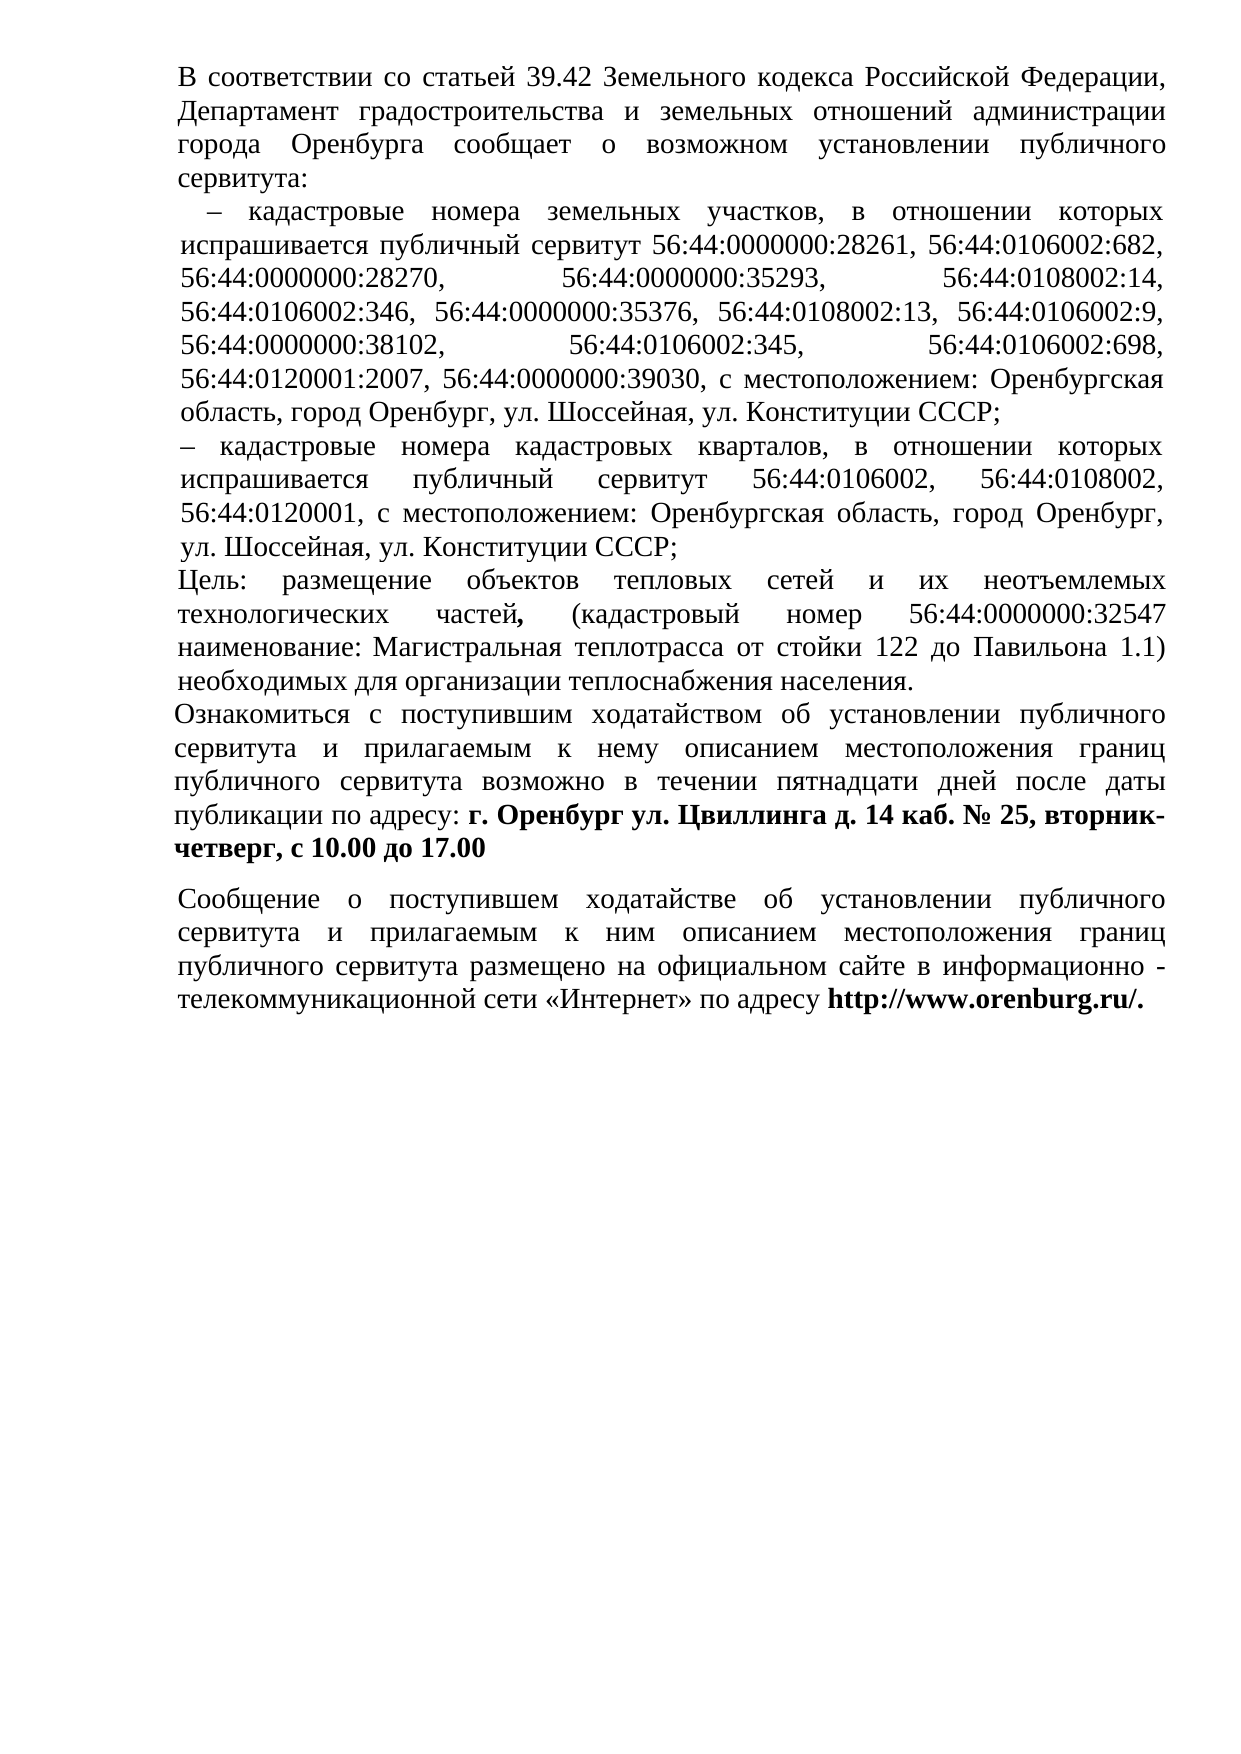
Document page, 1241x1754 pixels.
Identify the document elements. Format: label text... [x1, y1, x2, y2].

text Сообщение о поступившем ходатайстве об установлении публичного сервитута и прилагаемым к ним описанием местоположения границ публичного сервитута размещено на официальном сайте в информационно - телекоммуникационной сети «Интернет» по адресу http://www.orenburg.ru/. [177, 881, 1167, 1015]
text Ознакомиться с поступившим ходатайством об установлении публичного сервитута и прилагаемым к нему описанием местоположения границ публичного сервитута возможно в течении пятнадцати дней после даты публикации по адресу: г. Оренбург ул. Цвиллинга д. 14 каб. № 25, вторник-четверг, с 10.00 до 17.00 [174, 696, 1167, 864]
text – кадастровые номера земельных участков, в отношении которых испрашивается публичный сервитут 56:44:0000000:28261, 56:44:0106002:682, 56:44:0000000:28270, 56:44:0000000:35293, 56:44:0108002:14, 56:44:0106002:346, 56:44:0000000:35376, 56:44:0108002:13, 56:44:0106002:9, 56:44:0000000:38102, 56:44:0106002:345, 56:44:0106002:698, 56:44:0120001:2007, 56:44:0000000:39030, с местоположением: Оренбургская область, город Оренбург, ул. Шоссейная, ул. Конституции СССР; [180, 193, 1164, 428]
text В соответствии со статьей 39.42 Земельного кодекса Российской Федерации, Департамент градостроительства и земельных отношений администрации города Оренбурга сообщает о возможном установлении публичного сервитута: [177, 59, 1167, 193]
text – кадастровые номера кадастровых кварталов, в отношении которых испрашивается публичный сервитут 56:44:0106002, 56:44:0108002, 56:44:0120001, с местоположением: Оренбургская область, город Оренбург, ул. Шоссейная, ул. Конституции СССР; [180, 428, 1164, 562]
text Цель: размещение объектов тепловых сетей и их неотъемлемых технологических частей, (кадастровый номер 56:44:0000000:32547 наименование: Магистральная теплотрасса от стойки 122 до Павильона 1.1) необходимых для организации теплоснабжения населения. [362, 629, 1167, 696]
